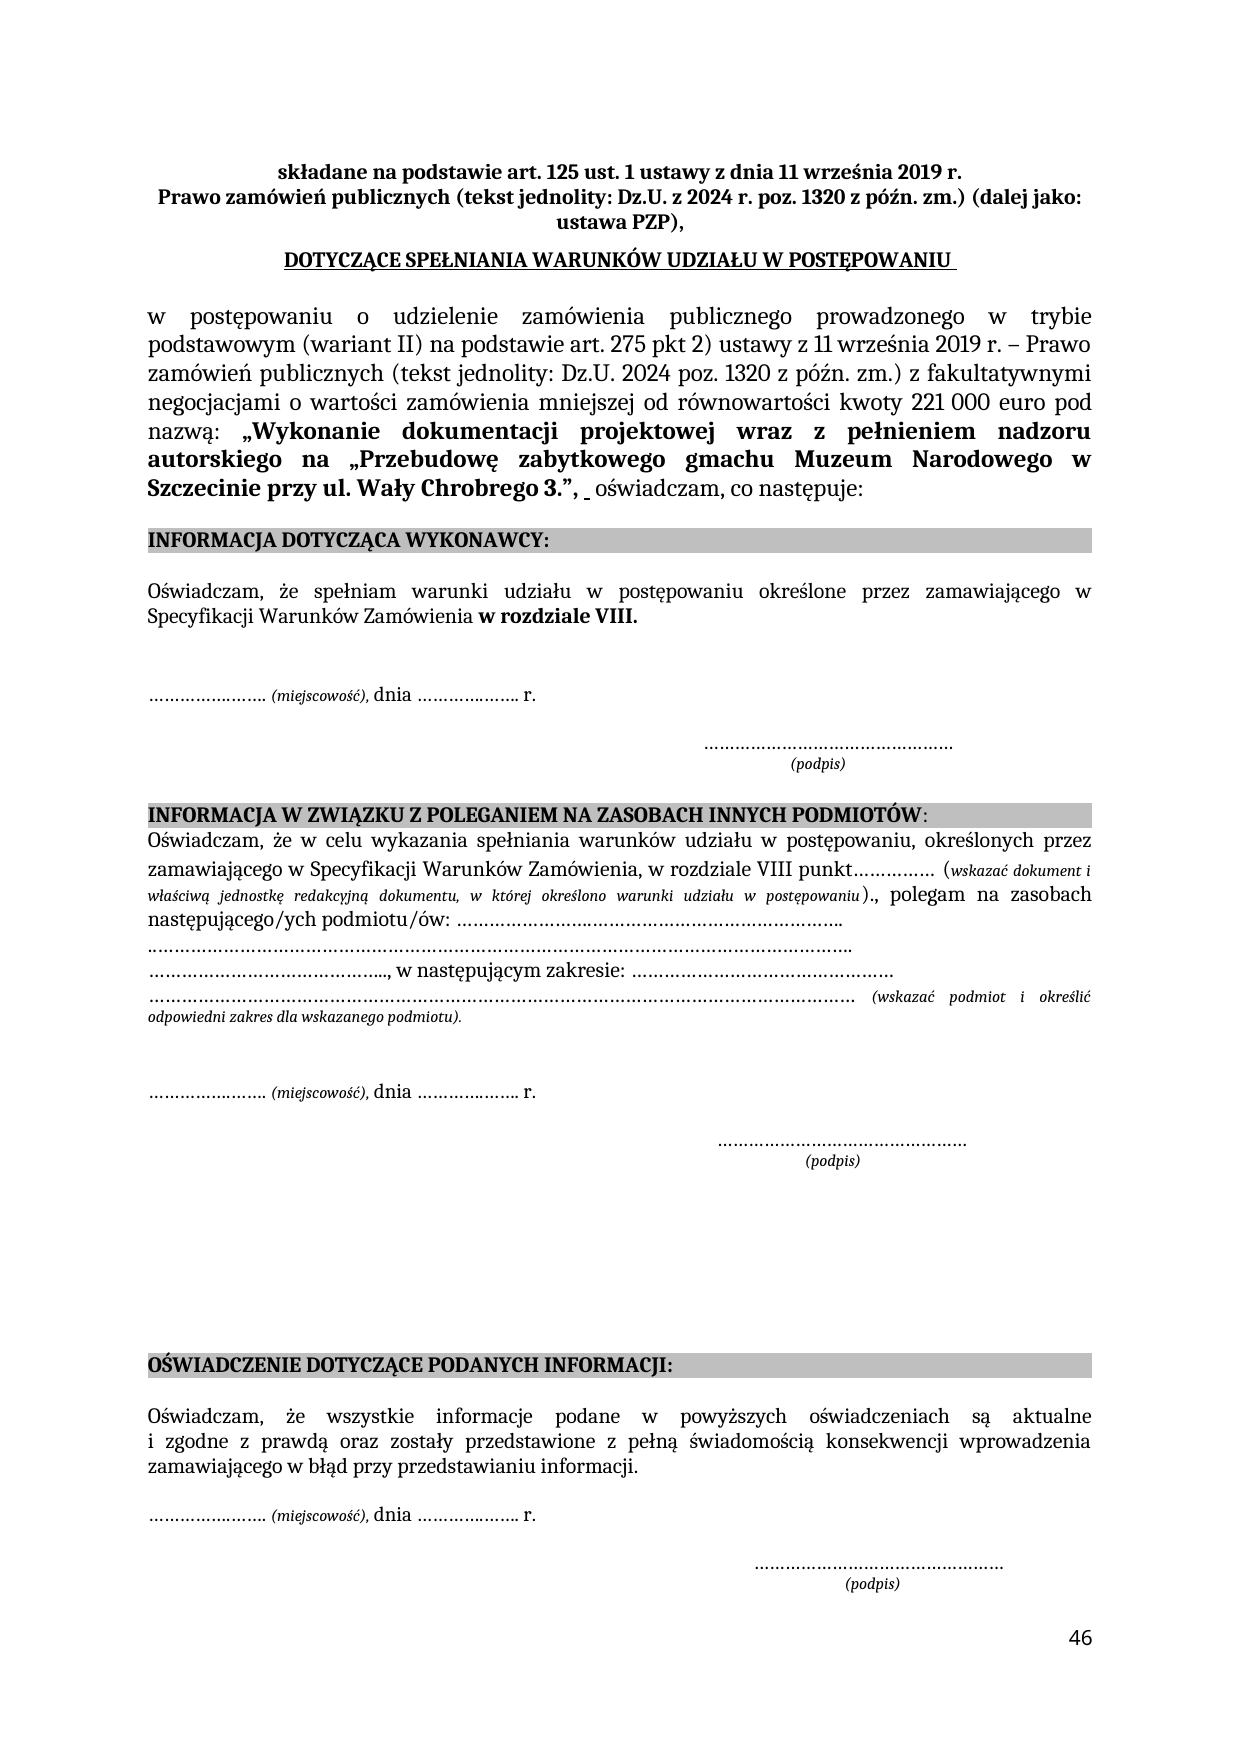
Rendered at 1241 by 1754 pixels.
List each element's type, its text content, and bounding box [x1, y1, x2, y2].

text Oświadczam, że w celu wykazania spełniania warunków udziału w postępowaniu, określonych przez zamawiającego w Specyfikacji Warunków Zamówienia, w rozdziale VIII punkt…………… (wskazać dokument i właściwą jednostkę redakcyjną dokumentu, w której określono warunki udziału w postępowaniu)., polegam na zasobach następującego/ych podmiotu/ów: …………………….………………………………………. [148, 828, 1092, 932]
text ..……………………………………………………………………………………………………………….…………………………………….., w następującym zakresie: ………………………………………… [148, 932, 1092, 983]
text DOTYCZĄCE SPEŁNIANIA WARUNKÓW UDZIAŁU W POSTĘPOWANIU [148, 248, 1092, 302]
text (podpis) [148, 755, 1092, 774]
text ………………………………………… [148, 1128, 1092, 1152]
text Oświadczam, że spełniam warunki udziału w postępowaniu określone przez zamawiającego w Specyfikacji Warunków Zamówienia w rozdziale VIII. [148, 578, 1092, 629]
text składane na podstawie art. 125 ust. 1 ustawy z dnia 11 września 2019 r. [148, 159, 1092, 185]
text Prawo zamówień publicznych (tekst jednolity: Dz.U. z 2024 r. poz. 1320 z późn. zm.) (dalej jako: ustawa PZP), [148, 185, 1092, 235]
text INFORMACJA DOTYCZĄCA WYKONAWCY: [148, 528, 1092, 553]
text ………………………………………… [148, 1551, 1092, 1575]
text OŚWIADCZENIE DOTYCZĄCE PODANYCH INFORMACJI: [148, 1353, 1092, 1378]
text …………….……. (miejscowość), dnia ………….……. r. [148, 1080, 1092, 1104]
text INFORMACJA W ZWIĄZKU Z POLEGANIEM NA ZASOBACH INNYCH PODMIOTÓW: [148, 803, 1092, 828]
text …………….……. (miejscowość), dnia ………….……. r. [148, 1503, 1092, 1527]
text ………………………………………… [148, 731, 1092, 755]
text w postępowaniu o udzielenie zamówienia publicznego prowadzonego w trybie podstawowym (wariant II) na podstawie art. 275 pkt 2) ustawy z 11 września 2019 r. – Prawo zamówień publicznych (tekst jednolity: Dz.U. 2024 poz. 1320 z późn. zm.) z fakultatywnymi negocjacjami o wartości zamówienia mniejszej od równowartości kwoty 221 000 euro pod nazwą: „Wykonanie dokumentacji projektowej wraz z pełnieniem nadzoru autorskiego na „Przebudowę zabytkowego gmachu Muzeum Narodowego w Szczecinie przy ul. Wały Chrobrego 3.”, oświadczam, co następuje: [148, 302, 1092, 503]
text …………….……. (miejscowość), dnia ………….……. r. [148, 683, 1092, 707]
text (podpis) [148, 1152, 1092, 1171]
text ………………………………………………………………………………………………………………… (wskazać podmiot i określić odpowiedni zakres dla wskazanego podmiotu). [148, 983, 1092, 1027]
text Oświadczam, że wszystkie informacje podane w powyższych oświadczeniach są aktualne i zgodne z prawdą oraz zostały przedstawione z pełną świadomością konsekwencji wprowadzenia zamawiającego w błąd przy przedstawianiu informacji. [148, 1403, 1092, 1479]
text (podpis) [148, 1575, 1092, 1594]
